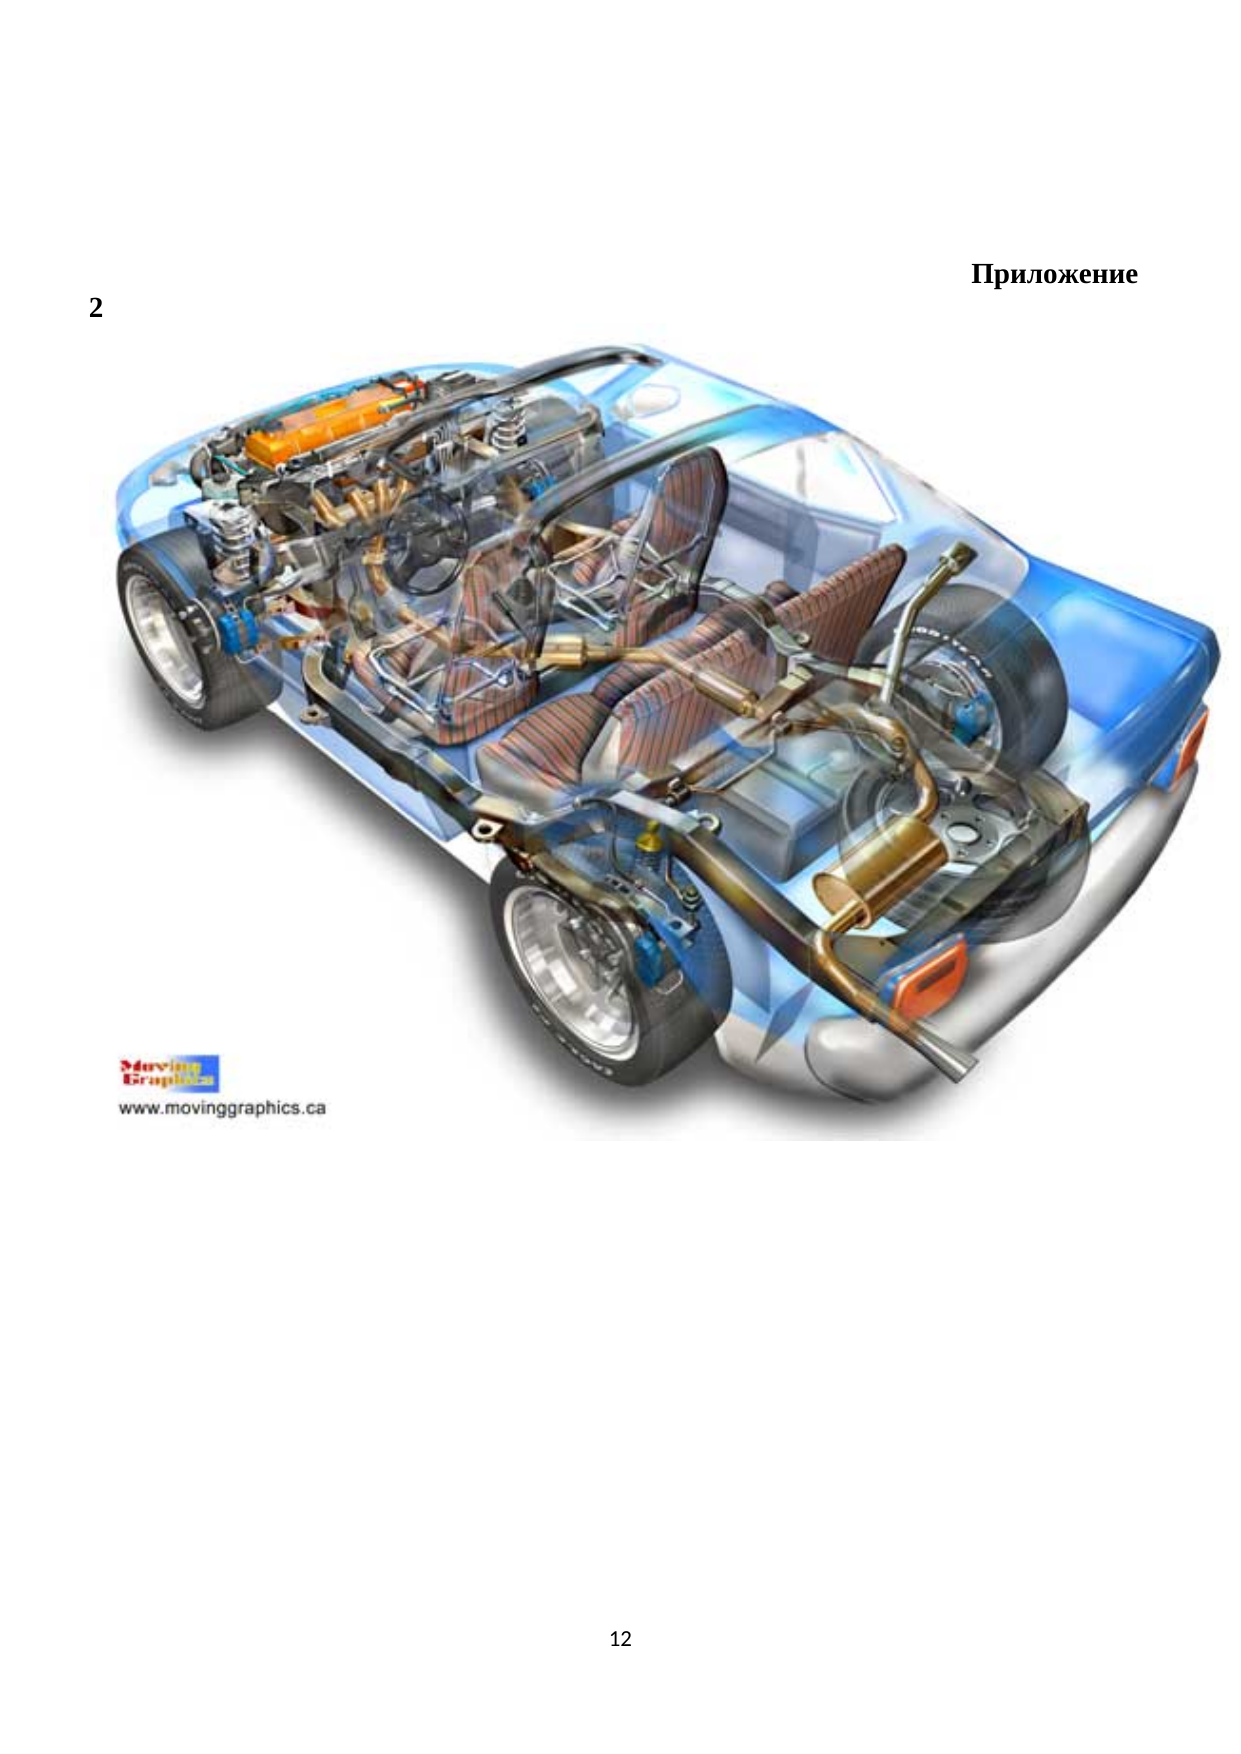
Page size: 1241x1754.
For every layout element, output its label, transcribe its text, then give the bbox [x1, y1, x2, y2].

text Приложение 2 [89, 256, 1152, 323]
picture [88, 323, 1229, 1141]
